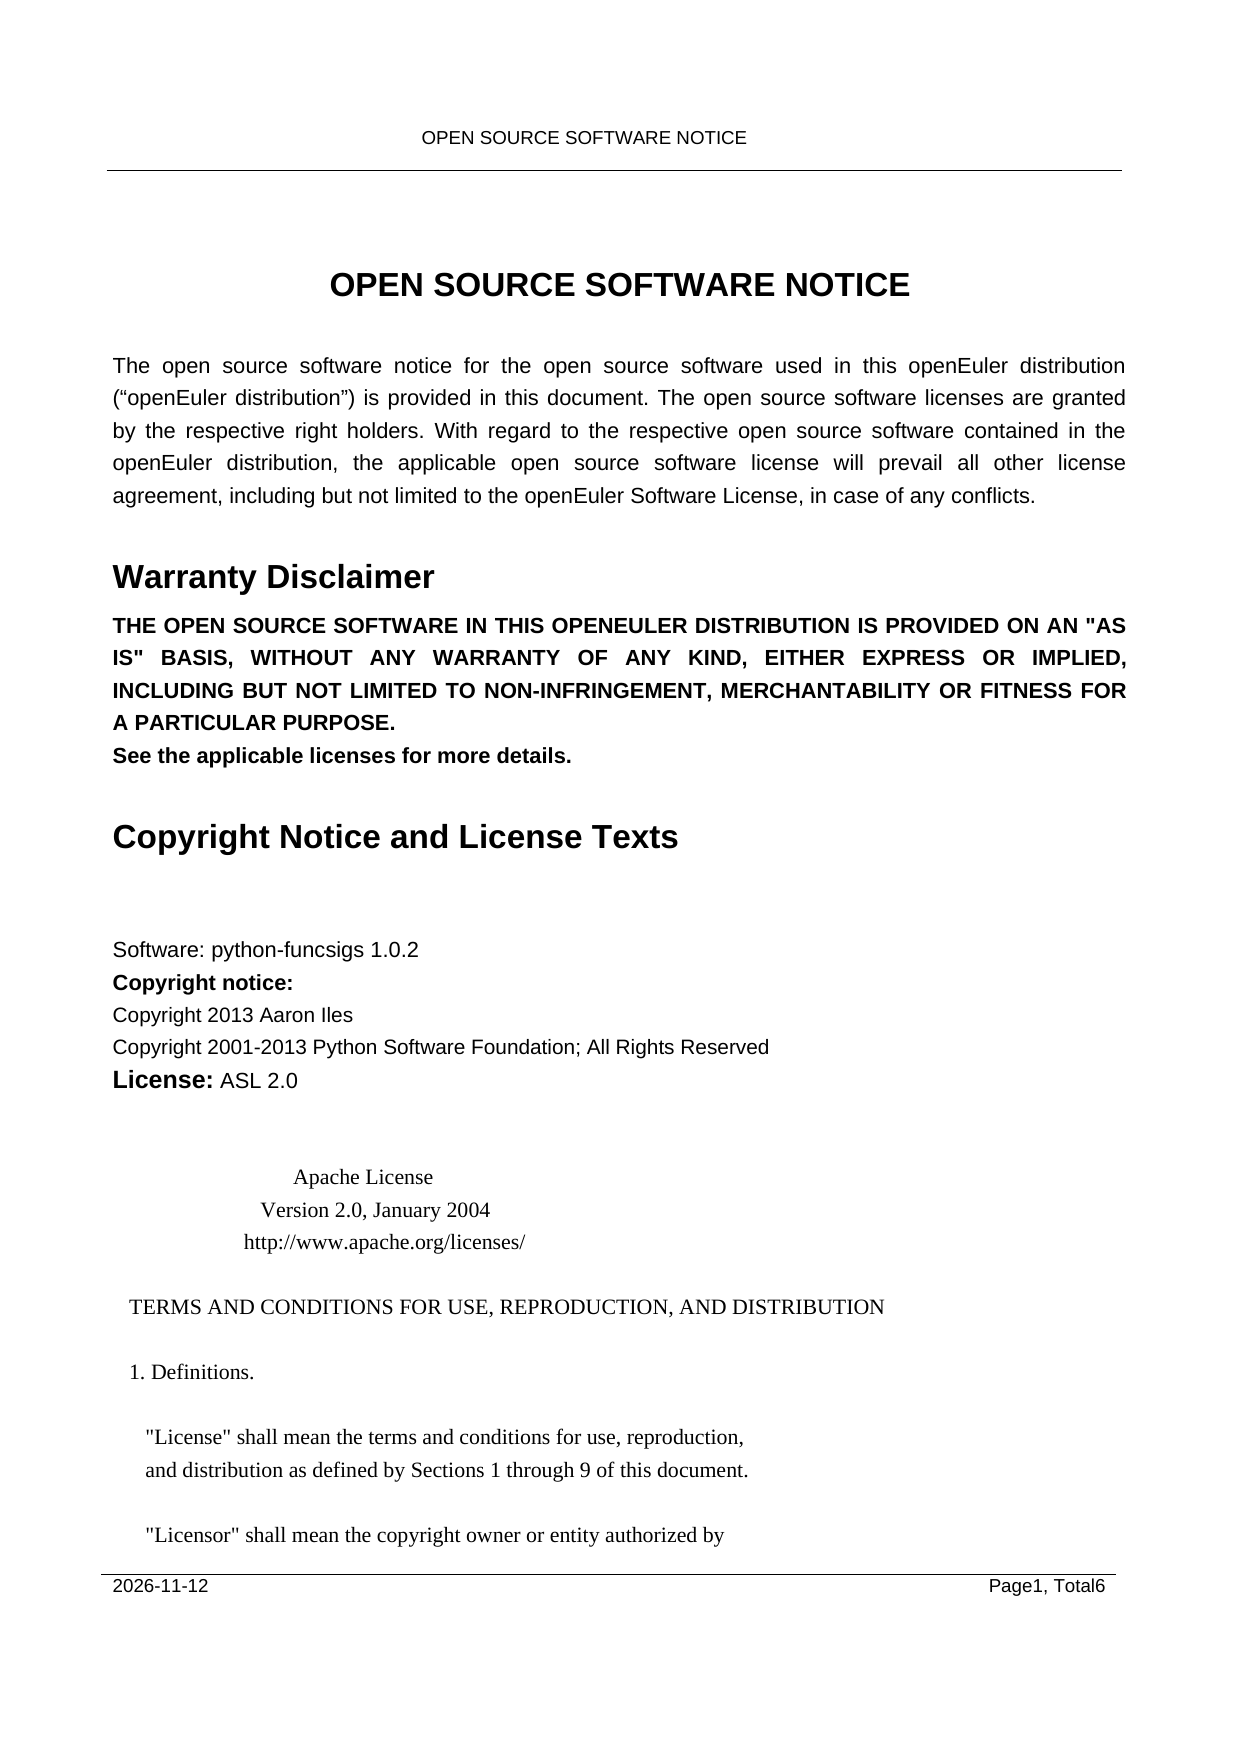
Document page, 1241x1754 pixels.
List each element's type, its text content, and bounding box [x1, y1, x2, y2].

text Warranty Disclaimer [112, 544, 1128, 609]
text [112, 1063, 1128, 1551]
text Copyright notice: [112, 966, 1128, 998]
text The open source software notice for the open source software used in this openEuler distribution (“openEuler distribution”) is provided in this document. The open source software licenses are granted by the respective right holders. With regard to the respective open source software contained in the openEuler distribution, the applicable open source software license will prevail all other license agreement, including but not limited to the openEuler Software License, in case of any conflicts. [112, 349, 1128, 511]
text Copyright Notice and License Texts [112, 804, 1128, 869]
text Copyright 2001-2013 Python Software Foundation; All Rights Reserved [112, 1031, 1128, 1063]
text THE OPEN SOURCE SOFTWARE IN THIS OPENEULER DISTRIBUTION IS PROVIDED ON AN "AS IS" BASIS, WITHOUT ANY WARRANTY OF ANY KIND, EITHER EXPRESS OR IMPLIED, INCLUDING BUT NOT LIMITED TO NON-INFRINGEMENT, MERCHANTABILITY OR FITNESS FOR A PARTICULAR PURPOSE. See the applicable licenses for more details. [112, 609, 1128, 771]
text Software: python-funcsigs 1.0.2 [112, 933, 1128, 966]
text Copyright 2013 Aaron Iles [112, 998, 1128, 1031]
text OPEN SOURCE SOFTWARE NOTICE [112, 251, 1128, 316]
